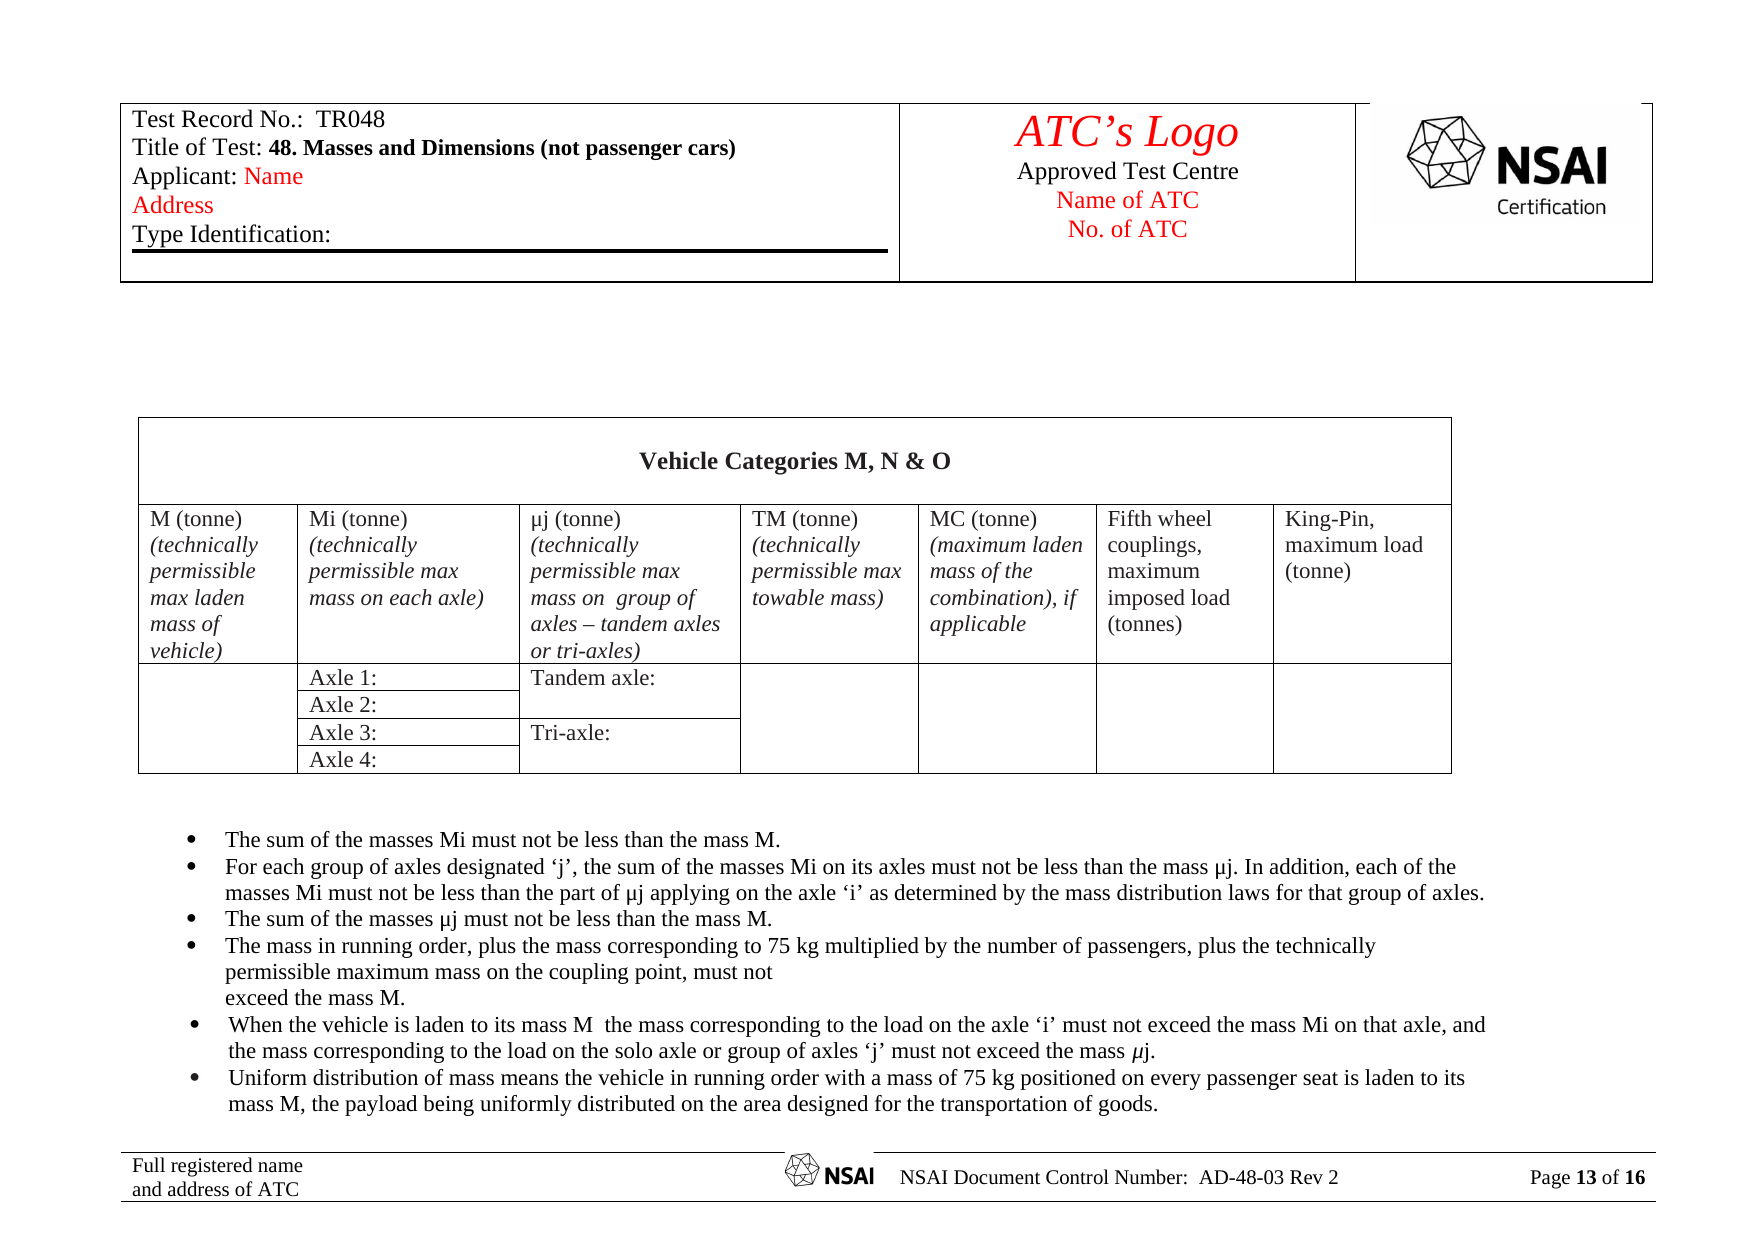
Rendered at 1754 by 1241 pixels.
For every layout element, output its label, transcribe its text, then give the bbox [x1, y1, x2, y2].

picture [1369, 103, 1642, 224]
table_cell Axle 4: [298, 746, 519, 773]
table_cell [919, 664, 1096, 773]
table_cell King-Pin, maximum load (tonne) [1274, 505, 1451, 663]
table_cell M (tonne) (technically permissible max laden mass of vehicle) [139, 505, 297, 663]
text exceed the mass M. [225, 984, 1488, 1011]
table_cell Tandem axle: [520, 664, 740, 718]
table_cell [1274, 664, 1451, 773]
table_cell MC (tonne) (maximum laden mass of the combination), if applicable [919, 505, 1096, 663]
table_cell Tri-axle: [520, 719, 740, 773]
table_cell Mi (tonne) (technically permissible max mass on each axle) [298, 505, 519, 663]
table_cell [1097, 664, 1273, 773]
list Uniform distribution of mass means the vehicle in running order with a mass of 75 kg positioned on every passenger seat is laden to its mass M, the payload being uniformly distributed on the area designed for the transportation of goods. [191, 1063, 1488, 1116]
table_cell Fifth wheel couplings, maximum imposed load (tonnes) [1097, 505, 1273, 663]
picture [784, 1152, 874, 1187]
table_cell [741, 664, 918, 773]
table_cell [139, 664, 297, 773]
table_cell TM (tonne) (technically permissible max towable mass) [741, 505, 918, 663]
table_cell Axle 2: [298, 691, 519, 718]
list When the vehicle is laden to its mass M the mass corresponding to the load on the axle ‘i’ must not exceed the mass Mi on that axle, and the mass corresponding to the load on the solo axle or group of axles ‘j’ must not exceed the mass μj. [191, 1011, 1488, 1063]
table_cell μj (tonne) (technically permissible max mass on group of axles – tandem axles or tri-axles) [520, 505, 740, 663]
table_cell Axle 3: [298, 719, 519, 745]
table_cell Axle 1: [298, 664, 519, 690]
table_header Vehicle Categories M, N & O [139, 418, 1451, 504]
list The sum of the masses Mi must not be less than the mass M. [187, 826, 1488, 853]
list The mass in running order, plus the mass corresponding to 75 kg multiplied by the number of passengers, plus the technically permissible maximum mass on the coupling point, must not [187, 932, 1488, 984]
list The sum of the masses μj must not be less than the mass M. [187, 905, 1488, 932]
list For each group of axles designated ‘j’, the sum of the masses Mi on its axles must not be less than the mass μj. In addition, each of the masses Mi must not be less than the part of μj applying on the axle ‘i’ as determined by the mass distribution laws for that group of axles. [187, 853, 1488, 905]
